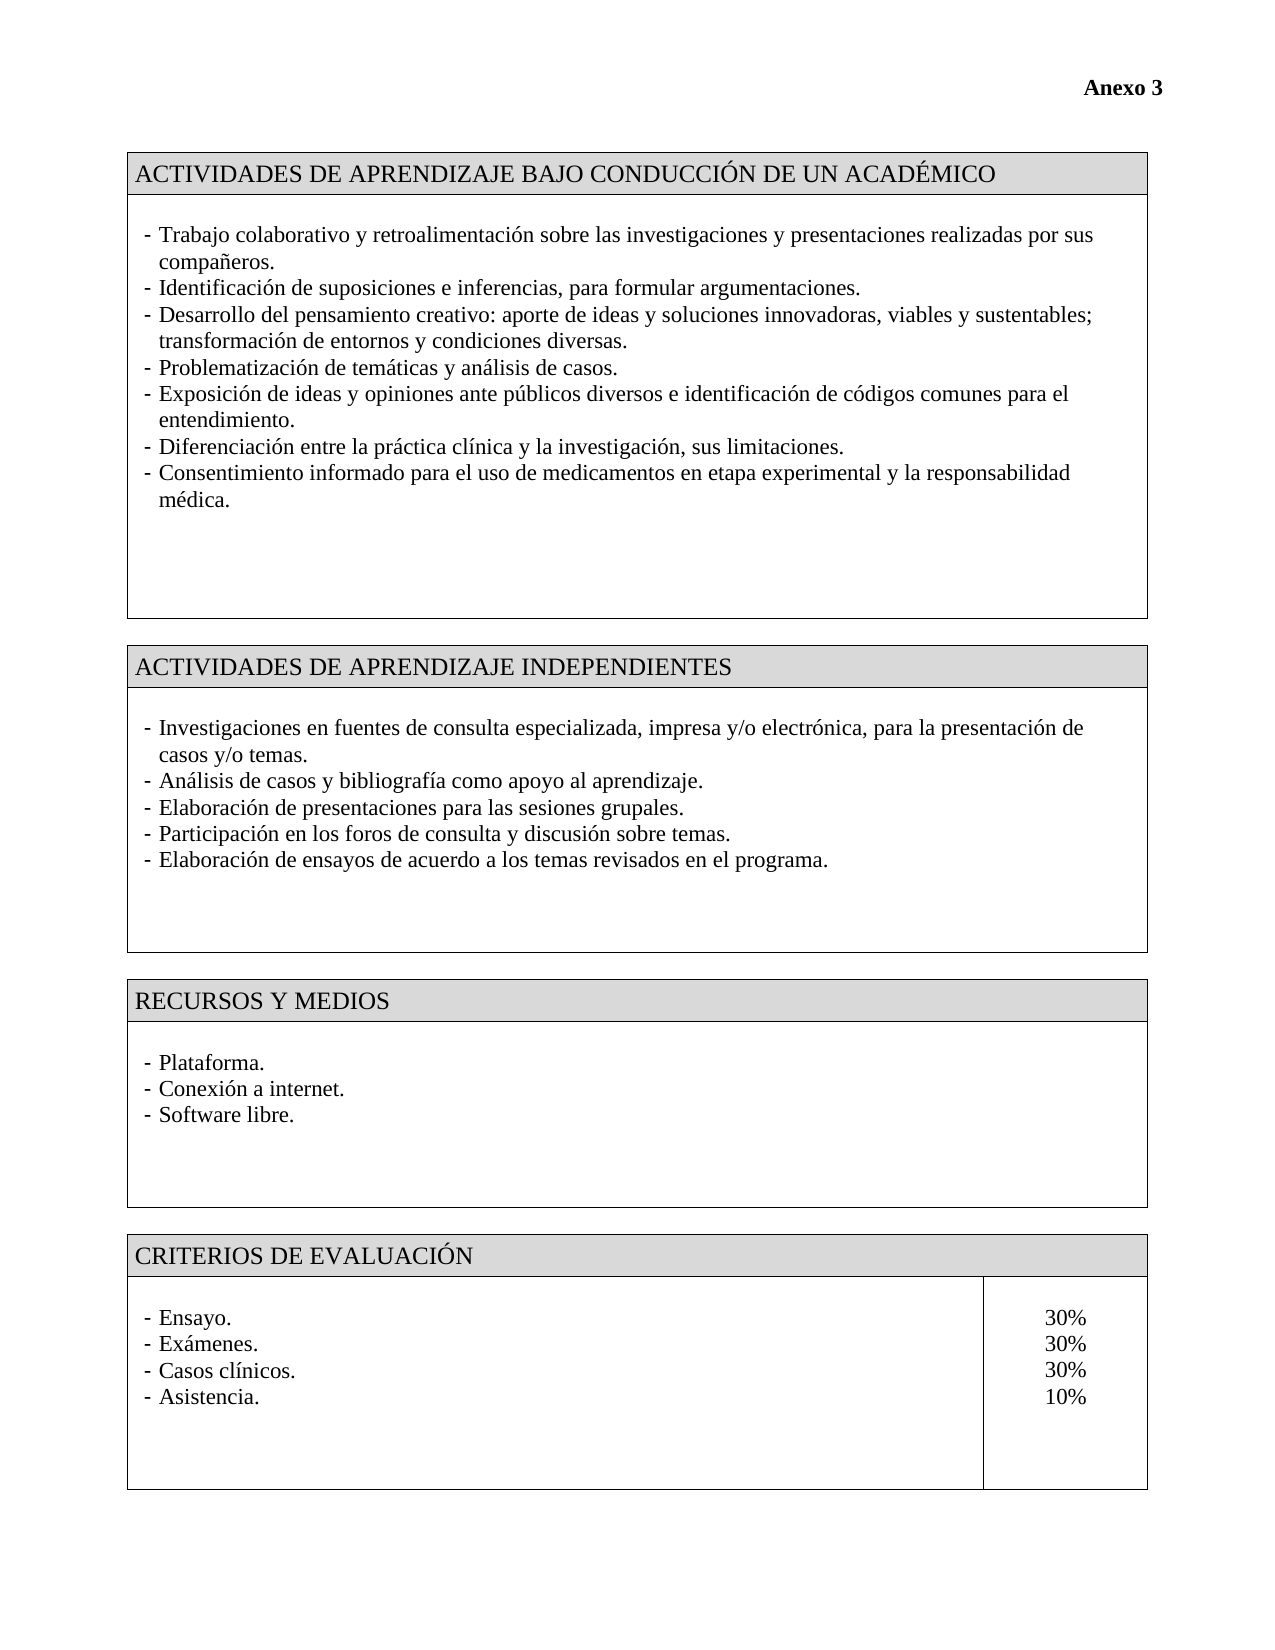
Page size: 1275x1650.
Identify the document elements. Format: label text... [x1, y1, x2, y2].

table_cell Trabajo colaborativo y retroalimentación sobre las investigaciones y presentaciones realizadas por sus compañeros. Identificación de suposiciones e inferencias, para formular argumentaciones. Desarrollo del pensamiento creativo: aporte de ideas y soluciones innovadoras, viables y sustentables; transformación de entornos y condiciones diversas. Problematización de temáticas y análisis de casos. Exposición de ideas y opiniones ante públicos diversos e identificación de códigos comunes para el entendimiento. Diferenciación entre la práctica clínica y la investigación, sus limitaciones. Consentimiento informado para el uso de medicamentos en etapa experimental y la responsabilidad médica. [128, 195, 1147, 617]
table_header ACTIVIDADES DE APRENDIZAJE BAJO CONDUCCIÓN DE UN ACADÉMICO [128, 153, 1147, 194]
table_header RECURSOS Y MEDIOS [128, 980, 1147, 1021]
table_header CRITERIOS DE EVALUACIÓN [128, 1235, 1147, 1276]
table_cell 30% 30% 30% 10% [984, 1277, 1147, 1488]
table_cell Ensayo. Exámenes. Casos clínicos. Asistencia. [128, 1277, 983, 1488]
table_cell Investigaciones en fuentes de consulta especializada, impresa y/o electrónica, para la presentación de casos y/o temas. Análisis de casos y bibliografía como apoyo al aprendizaje. Elaboración de presentaciones para las sesiones grupales. Participación en los foros de consulta y discusión sobre temas. Elaboración de ensayos de acuerdo a los temas revisados en el programa. [128, 688, 1147, 952]
table_header ACTIVIDADES DE APRENDIZAJE INDEPENDIENTES [128, 646, 1147, 687]
table_cell Plataforma. Conexión a internet. Software libre. [128, 1022, 1147, 1207]
